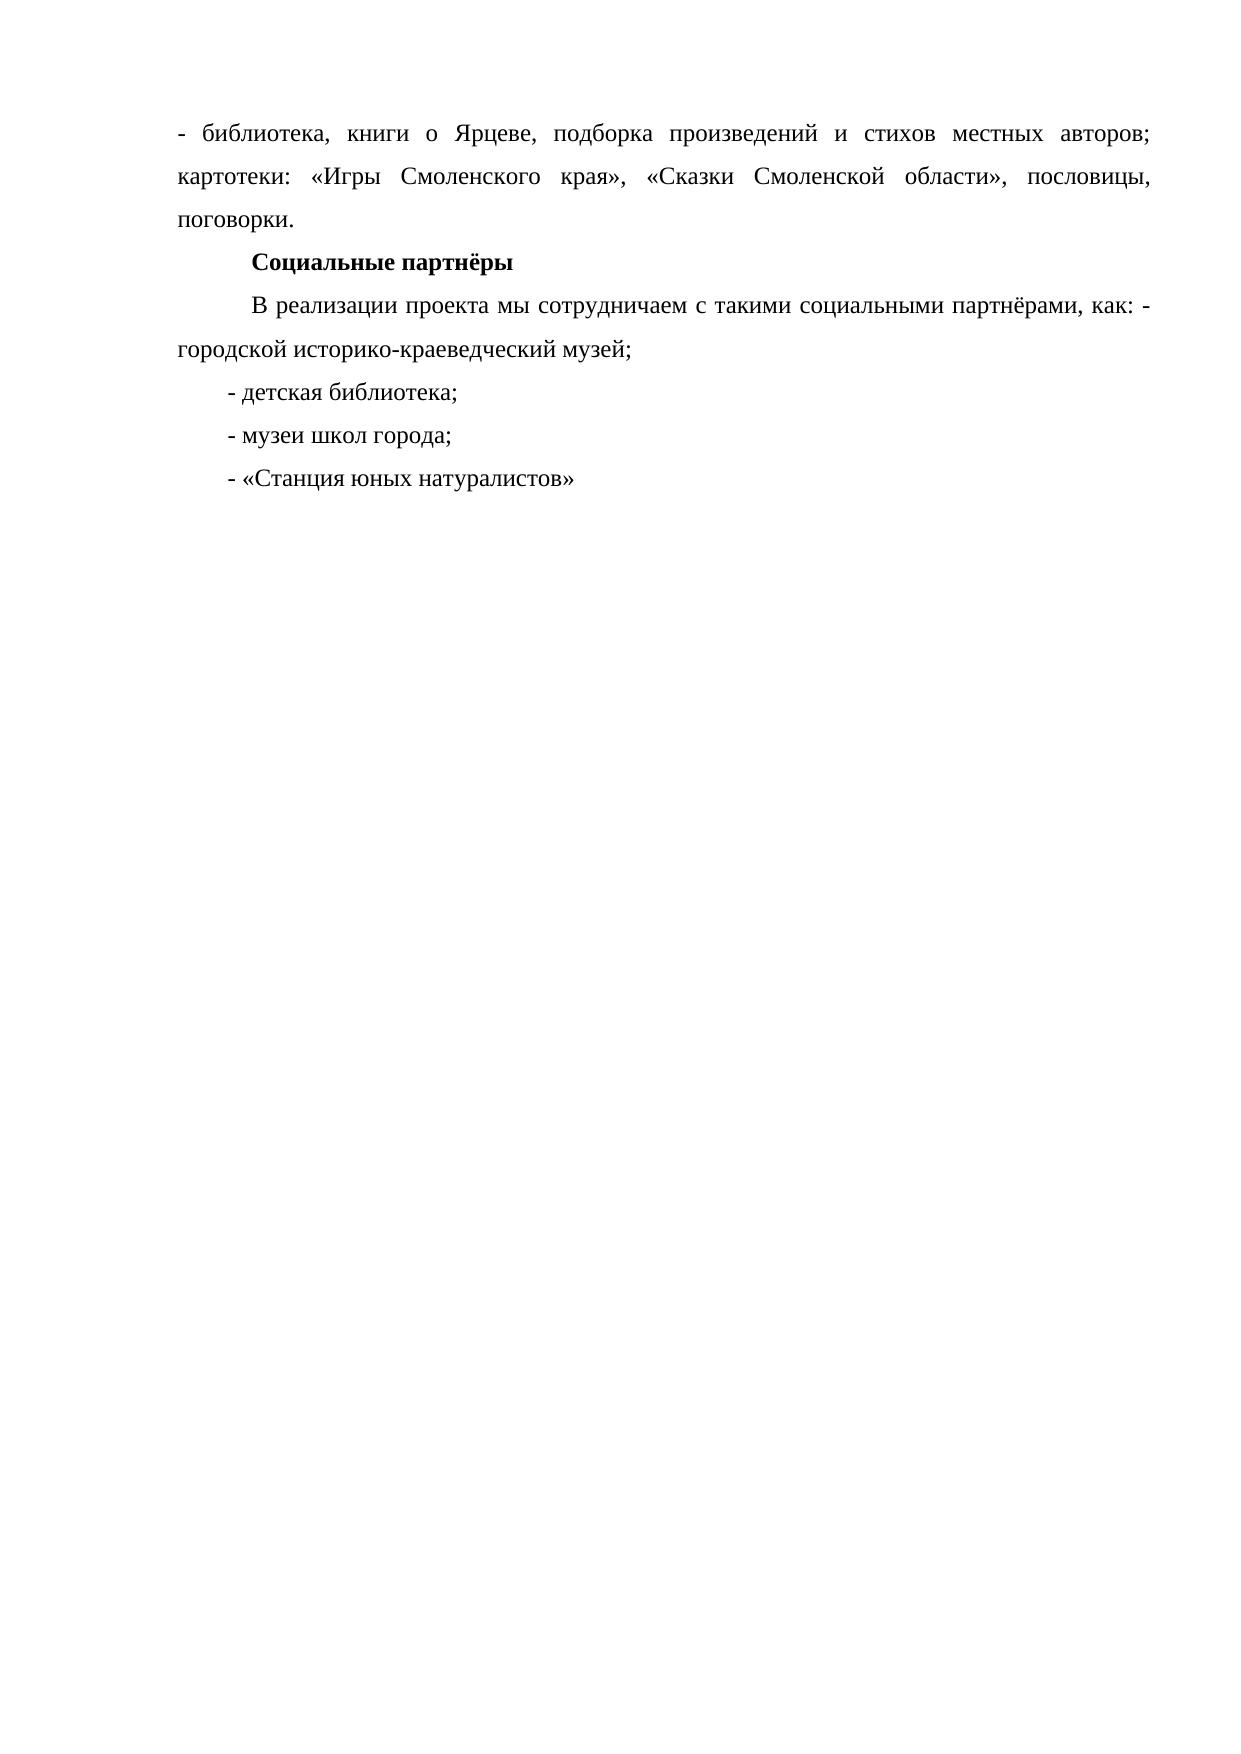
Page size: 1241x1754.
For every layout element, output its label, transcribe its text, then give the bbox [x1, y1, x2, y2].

text - детская библиотека; [177, 377, 1152, 406]
text Социальные партнёры [177, 247, 1152, 276]
text - музеи школ города; [177, 420, 1152, 449]
text - библиотека, книги о Ярцеве, подборка произведений и стихов местных авторов; картотеки: «Игры Смоленского края», «Сказки Смоленской области», пословицы, поговорки. [177, 118, 1152, 233]
text В реализации проекта мы сотрудничаем с такими социальными партнёрами, как: - городской историко-краеведческий музей; [177, 291, 1152, 362]
text - «Станция юных натуралистов» [177, 463, 1152, 492]
